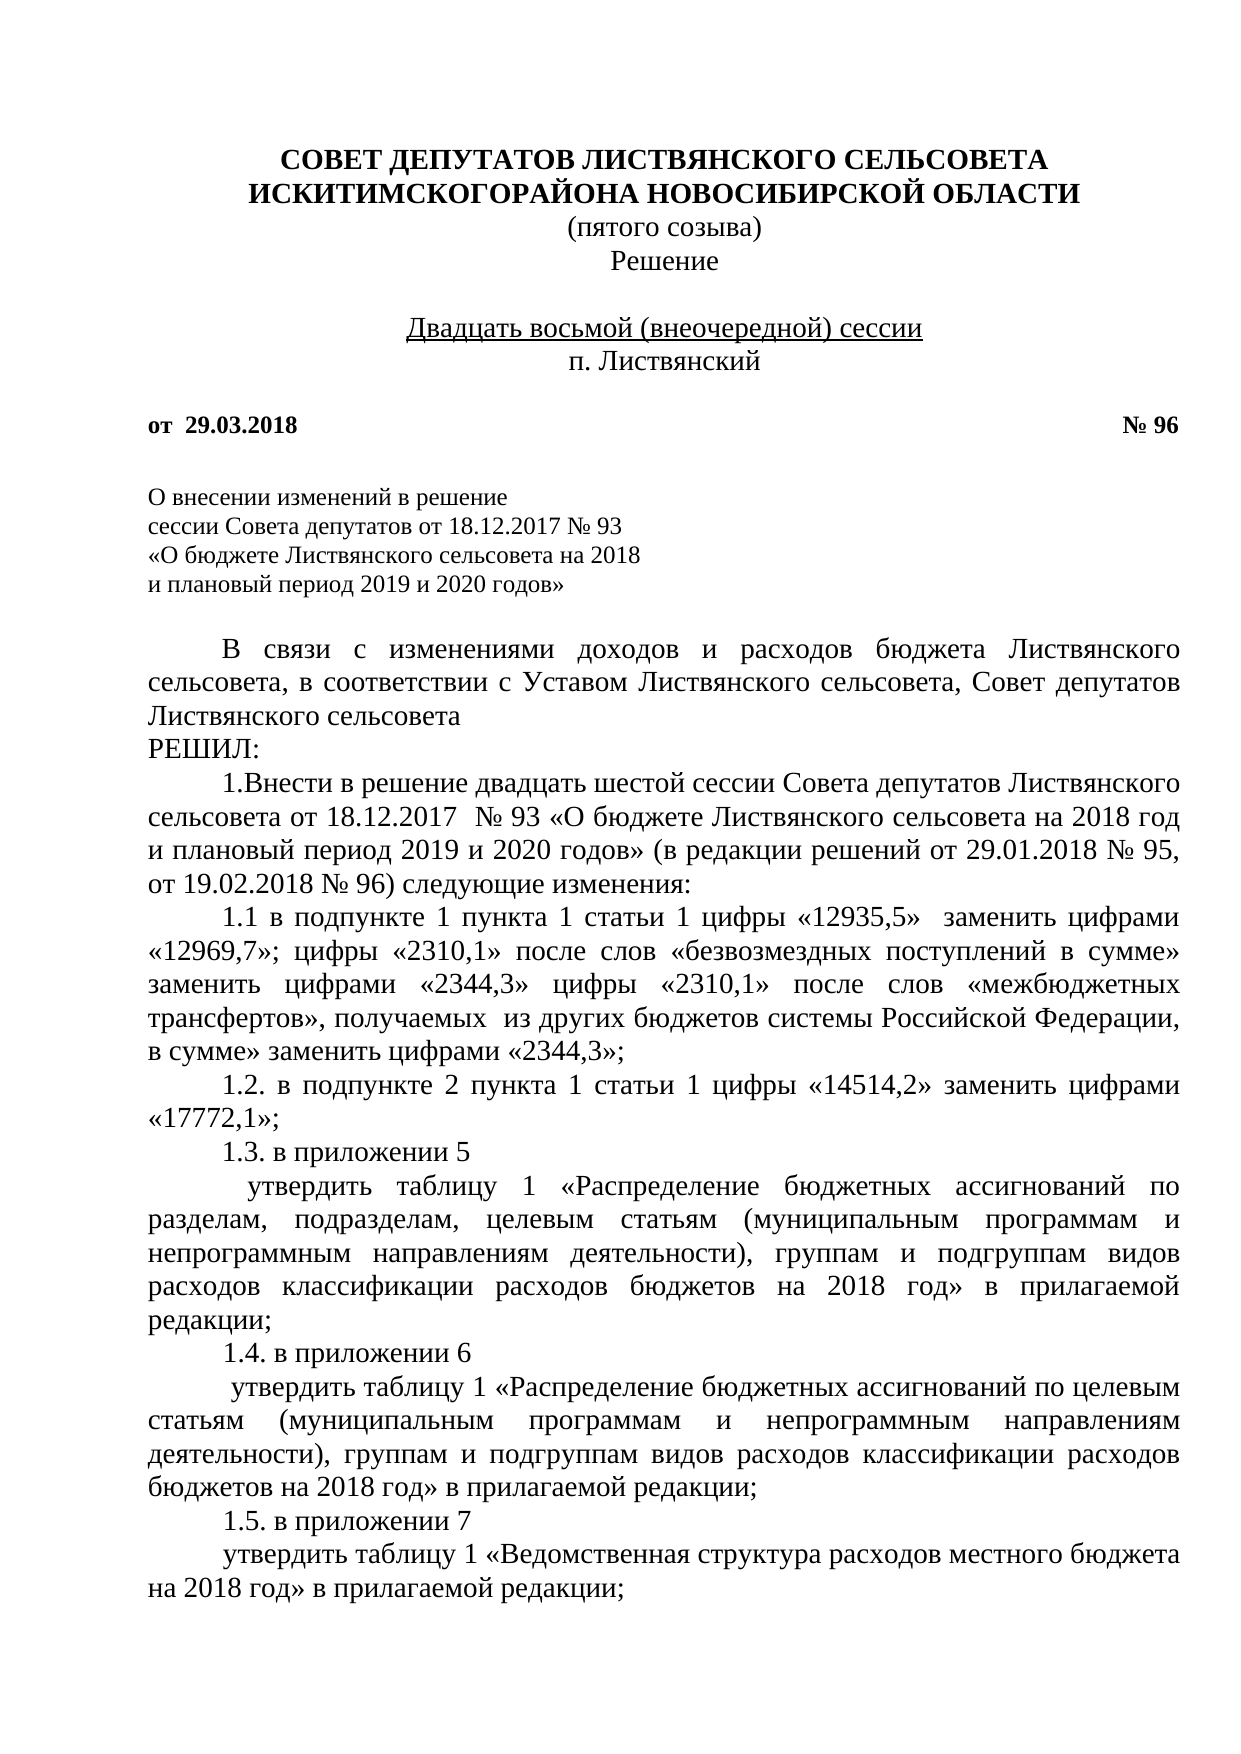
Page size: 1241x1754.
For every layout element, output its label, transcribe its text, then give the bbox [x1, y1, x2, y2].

text Решение [148, 243, 1181, 276]
text 1.2. в подпункте 2 пункта 1 статьи 1 цифры «14514,2» заменить цифрами «17772,1»; [148, 1067, 1181, 1134]
text СОВЕТ ДЕПУТАТОВ ЛИСТВЯНСКОГО СЕЛЬСОВЕТА ИСКИТИМСКОГОРАЙОНА НОВОСИБИРСКОЙ ОБЛАСТИ [148, 142, 1181, 209]
text РЕШИЛ: [148, 732, 1181, 765]
text утвердить таблицу 1 «Распределение бюджетных ассигнований по целевым статьям (муниципальным программам и непрограммным направлениям деятельности), группам и подгруппам видов расходов классификации расходов бюджетов на 2018 год» в прилагаемой редакции; [148, 1369, 1181, 1503]
text утвердить таблицу 1 «Распределение бюджетных ассигнований по разделам, подразделам, целевым статьям (муниципальным программам и непрограммным направлениям деятельности), группам и подгруппам видов расходов классификации расходов бюджетов на 2018 год» в прилагаемой редакции; [148, 1168, 1181, 1335]
text от 29.03.2018 № 96 [148, 411, 1181, 439]
text и плановый период 2019 и 2020 годов» [148, 569, 1181, 597]
text Двадцать восьмой (внеочередной) сессии [148, 310, 1181, 343]
text сессии Совета депутатов от 18.12.2017 № 93 [148, 511, 1181, 540]
text 1.1 в подпункте 1 пункта 1 статьи 1 цифры «12935,5» заменить цифрами «12969,7»; цифры «2310,1» после слов «безвозмездных поступлений в сумме» заменить цифрами «2344,3» цифры «2310,1» после слов «межбюджетных трансфертов», получаемых из других бюджетов системы Российской Федерации, в сумме» заменить цифрами «2344,3»; [148, 899, 1181, 1067]
text «О бюджете Листвянского сельсовета на 2018 [148, 540, 1181, 569]
text 1.3. в приложении 5 [148, 1134, 1181, 1168]
text О внесении изменений в решение [148, 482, 1181, 511]
text утвердить таблицу 1 «Ведомственная структура расходов местного бюджета на 2018 год» в прилагаемой редакции; [148, 1537, 1181, 1604]
text 1.4. в приложении 6 [148, 1335, 1181, 1369]
text п. Листвянский [148, 343, 1181, 377]
text 1.Внести в решение двадцать шестой сессии Совета депутатов Листвянского сельсовета от 18.12.2017 № 93 «О бюджете Листвянского сельсовета на 2018 год и плановый период 2019 и 2020 годов» (в редакции решений от 29.01.2018 № 95, от 19.02.2018 № 96) следующие изменения: [148, 765, 1181, 899]
text 1.5. в приложении 7 [148, 1503, 1181, 1537]
text В связи с изменениями доходов и расходов бюджета Листвянского сельсовета, в соответствии с Уставом Листвянского сельсовета, Совет депутатов Листвянского сельсовета [148, 631, 1181, 732]
text (пятого созыва) [148, 209, 1181, 243]
